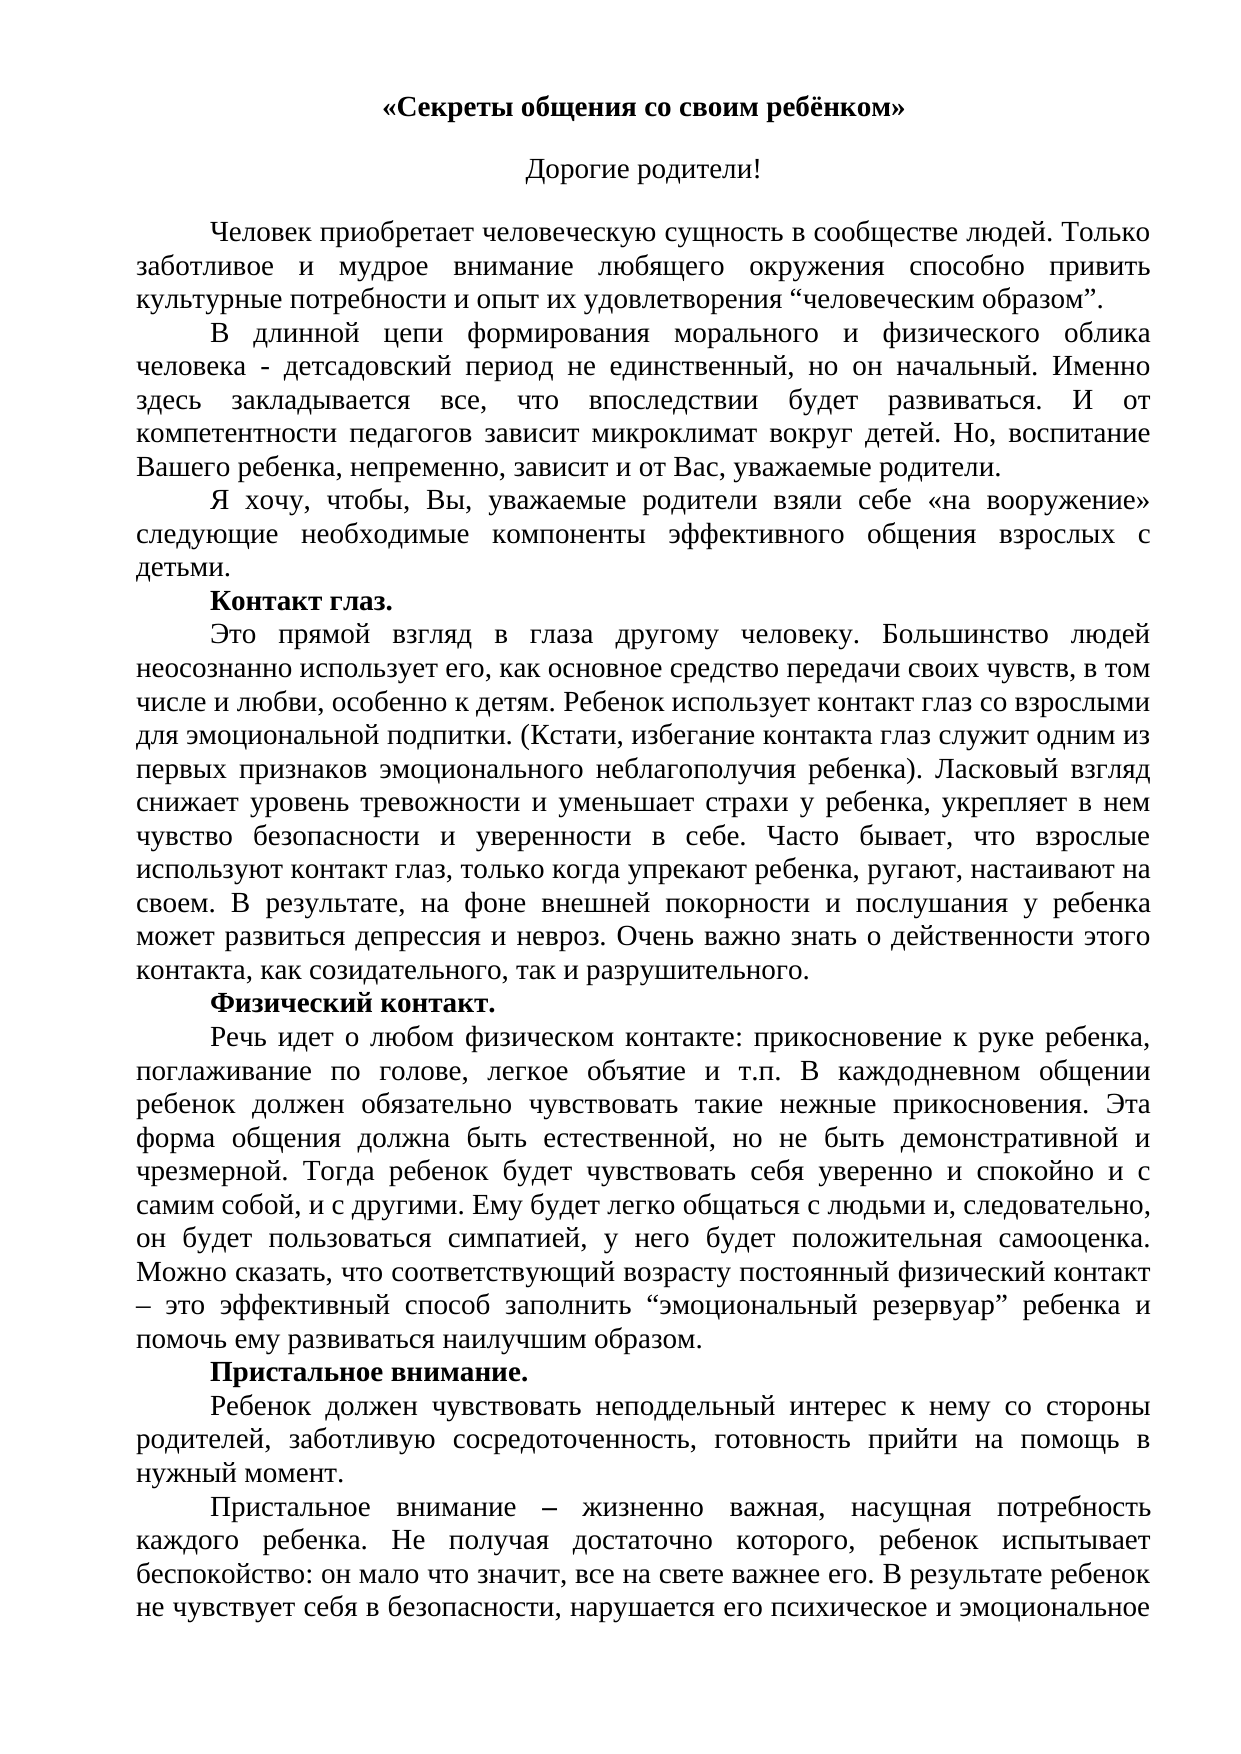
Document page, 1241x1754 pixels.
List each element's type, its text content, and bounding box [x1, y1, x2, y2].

text Речь идет о любом физическом контакте: прикосновение к руке ребенка, поглаживание по голове, легкое объятие и т.п. В каждодневном общении ребенок должен обязательно чувствовать такие нежные прикосновения. Эта форма общения должна быть естественной, но не быть демонстративной и чрезмерной. Тогда ребенок будет чувствовать себя уверенно и спокойно и с самим собой, и с другими. Ему будет легко общаться с людьми и, следовательно, он будет пользоваться симпатией, у него будет положительная самооценка. Можно сказать, что соответствующий возрасту постоянный физический контакт – это эффективный способ заполнить “эмоциональный резервуар” ребенка и помочь ему развиваться наилучшим образом. [136, 1019, 1152, 1354]
text Пристальное внимание. [136, 1354, 1152, 1388]
text Человек приобретает человеческую сущность в сообществе людей. Только заботливое и мудрое внимание любящего окружения способно привить культурные потребности и опыт их удовлетворения “человеческим образом”. [136, 214, 1152, 315]
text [136, 1489, 1152, 1623]
text В длинной цепи формирования морального и физического облика человека - детсадовский период не единственный, но он начальный. Именно здесь закладывается все, что впоследствии будет развиваться. И от компетентности педагогов зависит микроклимат вокруг детей. Но, воспитание Вашего ребенка, непременно, зависит и от Вас, уважаемые родители. [136, 315, 1152, 482]
text Контакт глаз. [136, 583, 1152, 617]
text Ребенок должен чувствовать неподдельный интерес к нему со стороны родителей, заботливую сосредоточенность, готовность прийти на помощь в нужный момент. [136, 1388, 1152, 1489]
text Дорогие родители! [136, 151, 1152, 185]
text Я хочу, чтобы, Вы, уважаемые родители взяли себе «на вооружение» следующие необходимые компоненты эффективного общения взрослых с детьми. [136, 482, 1152, 583]
text Физический контакт. [136, 986, 1152, 1019]
text «Секреты общения со своим ребёнком» [136, 89, 1152, 122]
text Это прямой взгляд в глаза другому человеку. Большинство людей неосознанно использует его, как основное средство передачи своих чувств, в том числе и любви, особенно к детям. Ребенок использует контакт глаз со взрослыми для эмоциональной подпитки. (Кстати, избегание контакта глаз служит одним из первых признаков эмоционального неблагополучия ребенка). Ласковый взгляд снижает уровень тревожности и уменьшает страхи у ребенка, укрепляет в нем чувство безопасности и уверенности в себе. Часто бывает, что взрослые используют контакт глаз, только когда упрекают ребенка, ругают, настаивают на своем. В результате, на фоне внешней покорности и послушания у ребенка может развиться депрессия и невроз. Очень важно знать о действенности этого контакта, как созидательного, так и разрушительного. [136, 617, 1152, 986]
